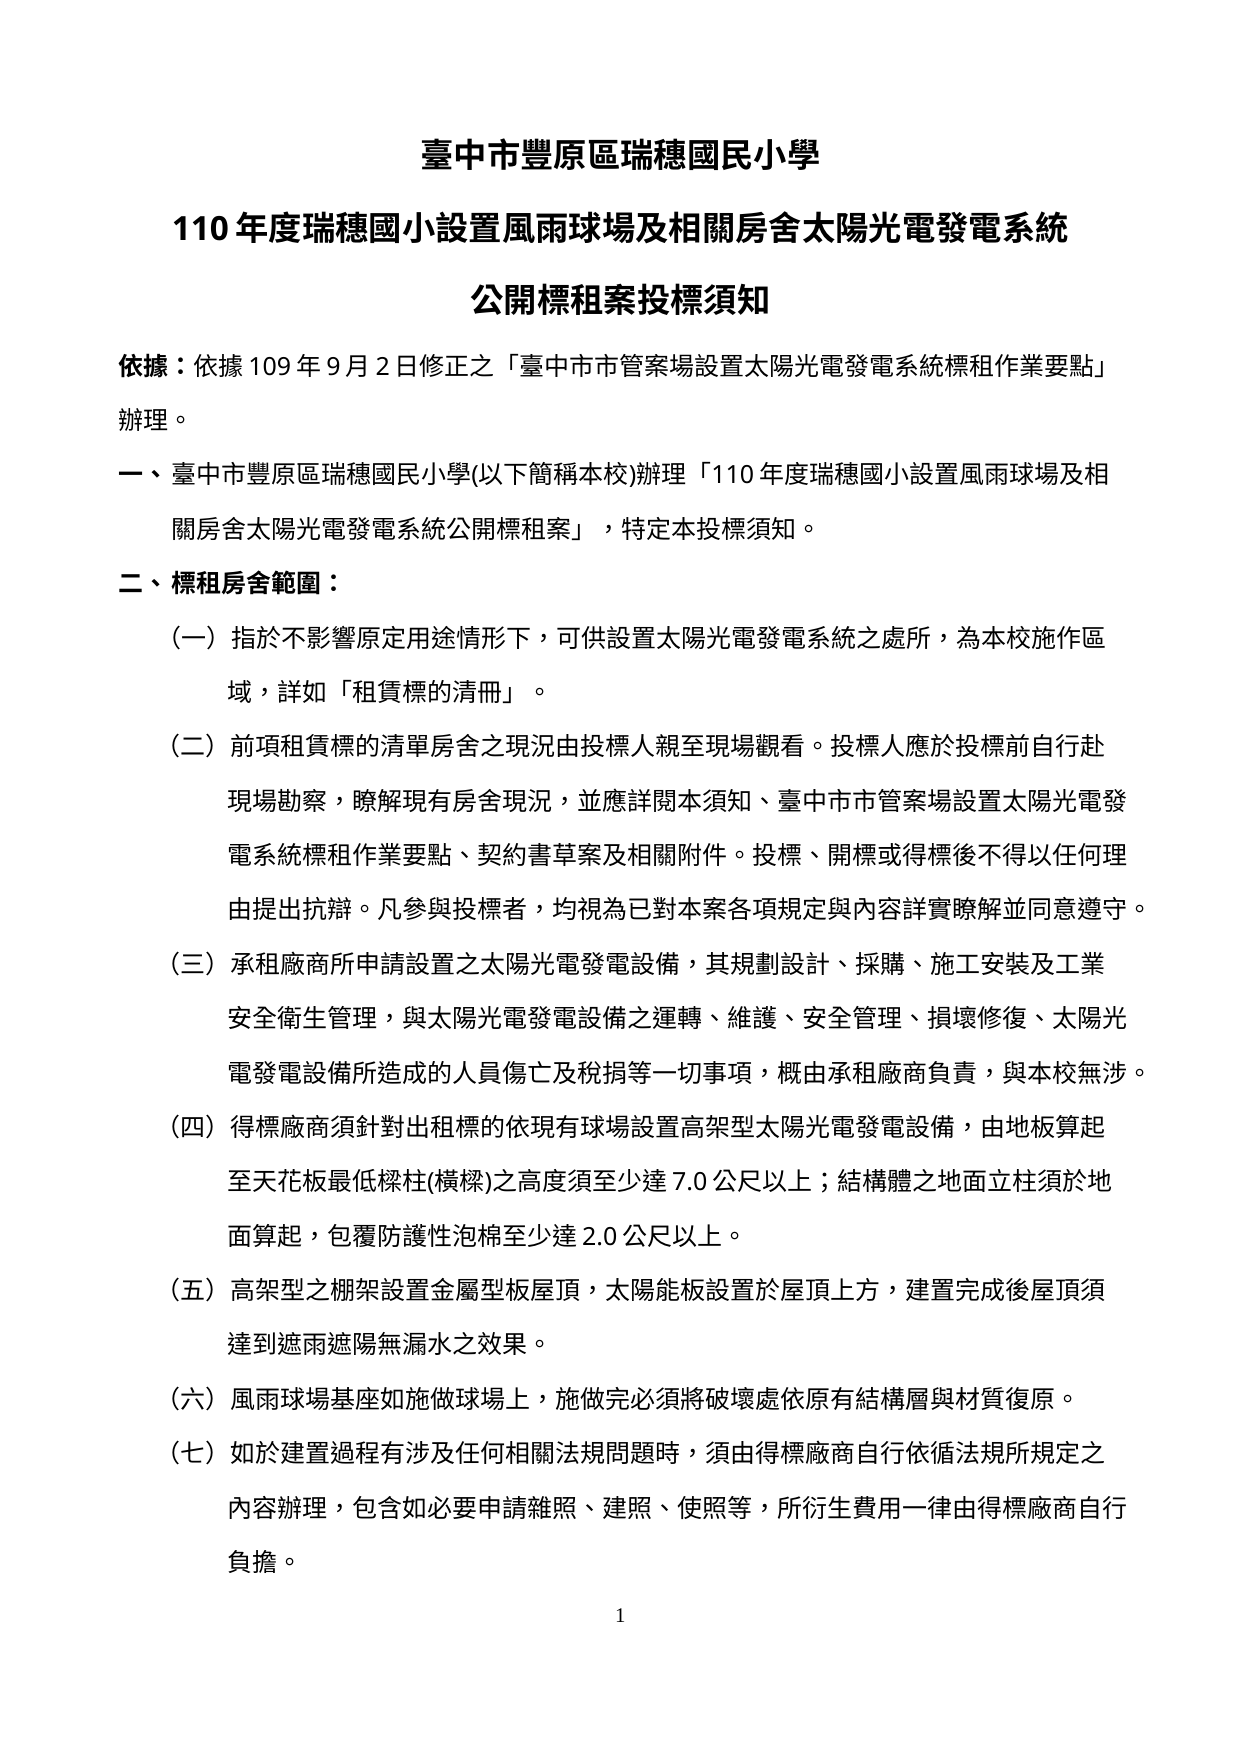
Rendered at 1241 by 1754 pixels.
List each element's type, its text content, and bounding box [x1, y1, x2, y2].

text （六）風雨球場基座如施做球場上，施做完必須將破壞處依原有結構層與材質復原。 [155, 1379, 1128, 1416]
text 依據：依據109年9月2日修正之「臺中市市管案場設置太陽光電發電系統標租作業要點」辦理。 [118, 346, 1122, 437]
text （四）得標廠商須針對出租標的依現有球場設置高架型太陽光電發電設備，由地板算起至天花板最低樑柱(橫樑)之高度須至少達7.0公尺以上；結構體之地面立柱須於地面算起，包覆防護性泡棉至少達2.0公尺以上。 [155, 1107, 1128, 1252]
text 公開標租案投標須知 [118, 274, 1122, 322]
list 臺中市豐原區瑞穗國民小學(以下簡稱本校)辦理「110年度瑞穗國小設置風雨球場及相關房舍太陽光電發電系統公開標租案」，特定本投標須知。 [118, 455, 1122, 546]
text （三）承租廠商所申請設置之太陽光電發電設備，其規劃設計、採購、施工安裝及工業安全衛生管理，與太陽光電發電設備之運轉、維護、安全管理、損壞修復、太陽光電發電設備所造成的人員傷亡及稅捐等一切事項，概由承租廠商負責，與本校無涉。 [155, 944, 1128, 1089]
text 110年度瑞穗國小設置風雨球場及相關房舍太陽光電發電系統 [118, 201, 1122, 250]
text （五）高架型之棚架設置金屬型板屋頂，太陽能板設置於屋頂上方，建置完成後屋頂須達到遮雨遮陽無漏水之效果。 [155, 1271, 1128, 1361]
text （一）指於不影響原定用途情形下，可供設置太陽光電發電系統之處所，為本校施作區域，詳如「租賃標的清冊」。 [157, 618, 1122, 709]
text （七）如於建置過程有涉及任何相關法規問題時，須由得標廠商自行依循法規所規定之內容辦理，包含如必要申請雜照、建照、使照等，所衍生費用一律由得標廠商自行負擔。 [155, 1434, 1128, 1579]
text （二）前項租賃標的清單房舍之現況由投標人親至現場觀看。投標人應於投標前自行赴現場勘察，瞭解現有房舍現況，並應詳閱本須知、臺中市市管案場設置太陽光電發電系統標租作業要點、契約書草案及相關附件。投標、開標或得標後不得以任何理由提出抗辯。凡參與投標者，均視為已對本案各項規定與內容詳實瞭解並同意遵守。 [155, 727, 1128, 926]
list 標租房舍範圍： [118, 564, 1122, 600]
text 臺中市豐原區瑞穗國民小學 [118, 129, 1122, 177]
